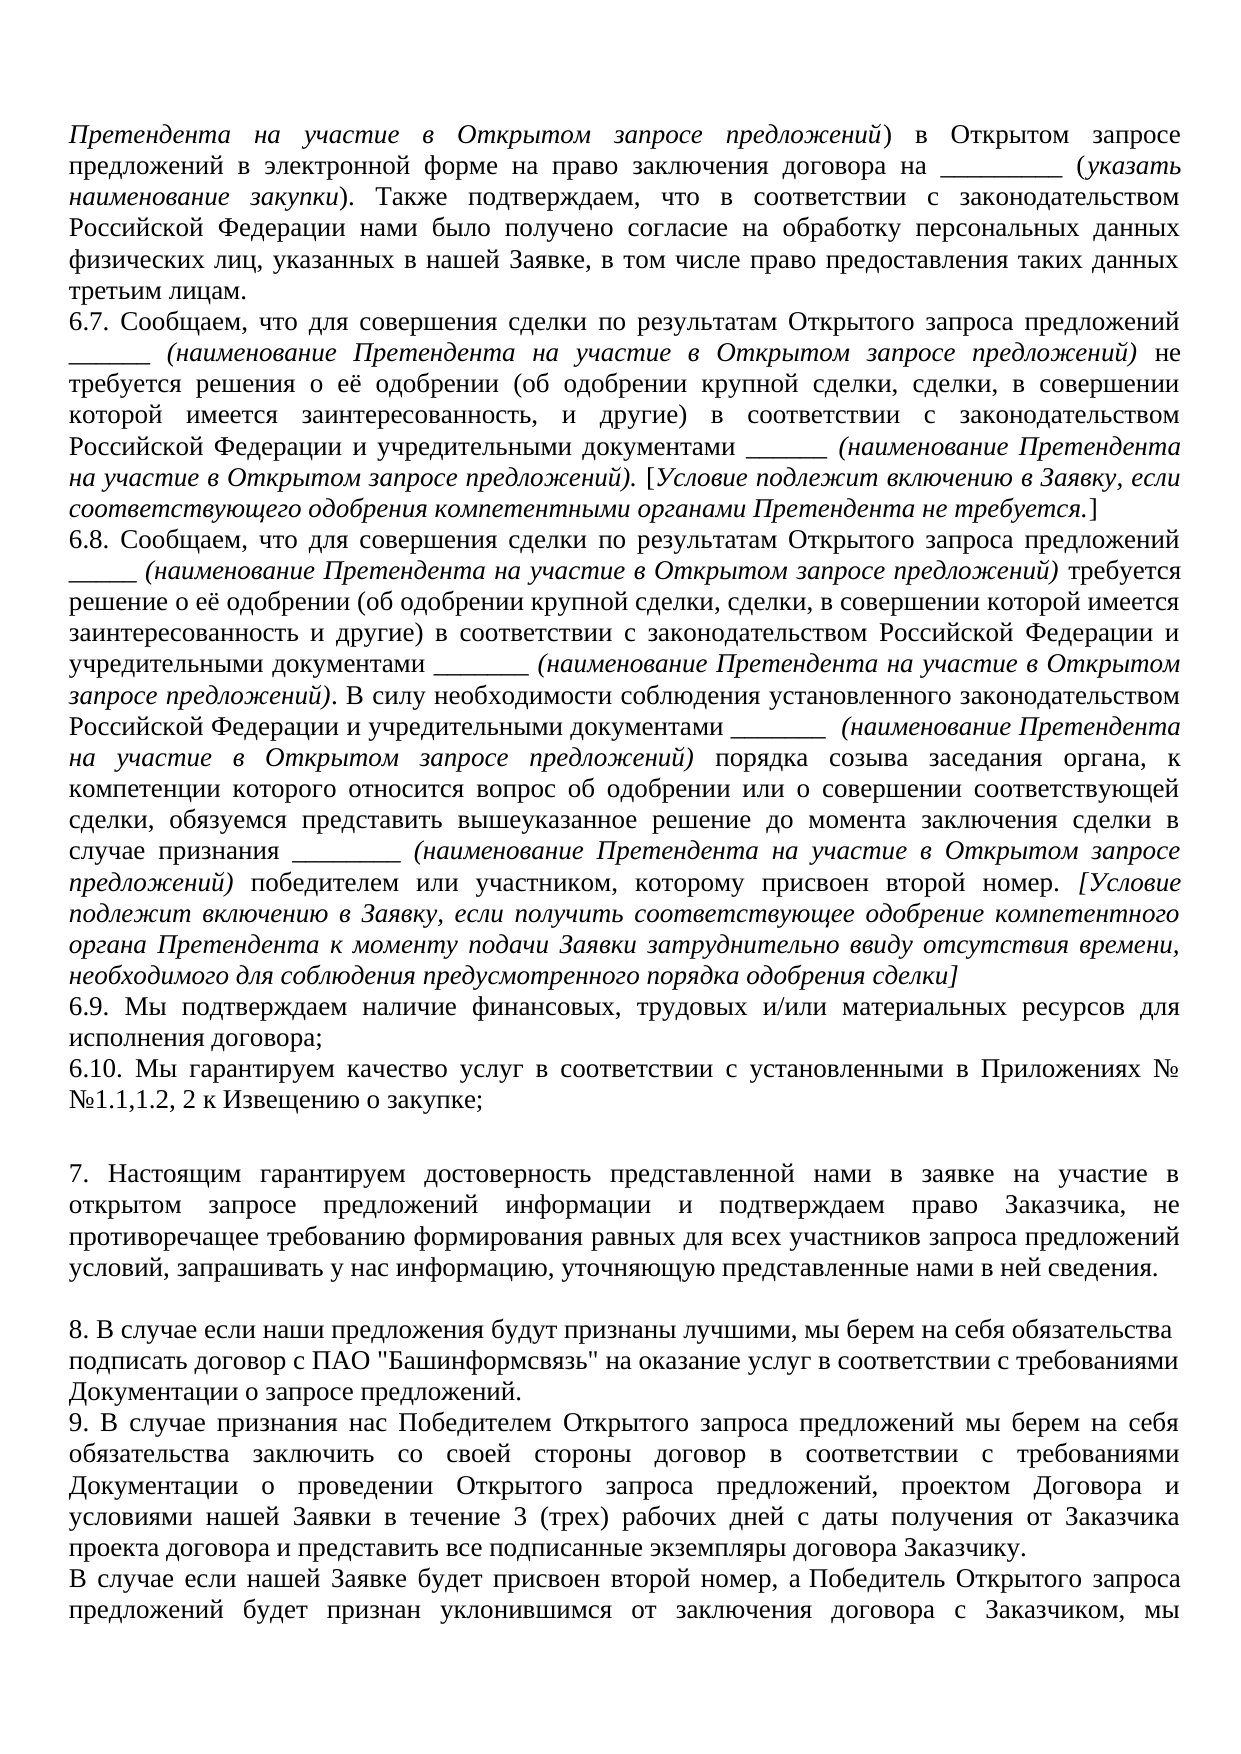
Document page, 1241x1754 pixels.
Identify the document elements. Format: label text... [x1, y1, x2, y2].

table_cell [58, 1406, 1192, 1624]
table_cell 7. Настоящим гарантируем достоверность представленной нами в заявке на участие в открытом запросе предложений информации и подтверждаем право Заказчика, не противоречащее требованию формирования равных для всех участников запроса предложений условий, запрашивать у нас информацию, уточняющую представленные нами в ней сведения. [58, 1146, 1192, 1282]
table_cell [58, 118, 1192, 1146]
table_cell 8. В случае если наши предложения будут признаны лучшими, мы берем на себя обязательства подписать договор с ПАО "Башинформсвязь" на оказание услуг в соответствии с требованиями Документации о запросе предложений. [58, 1282, 1192, 1406]
